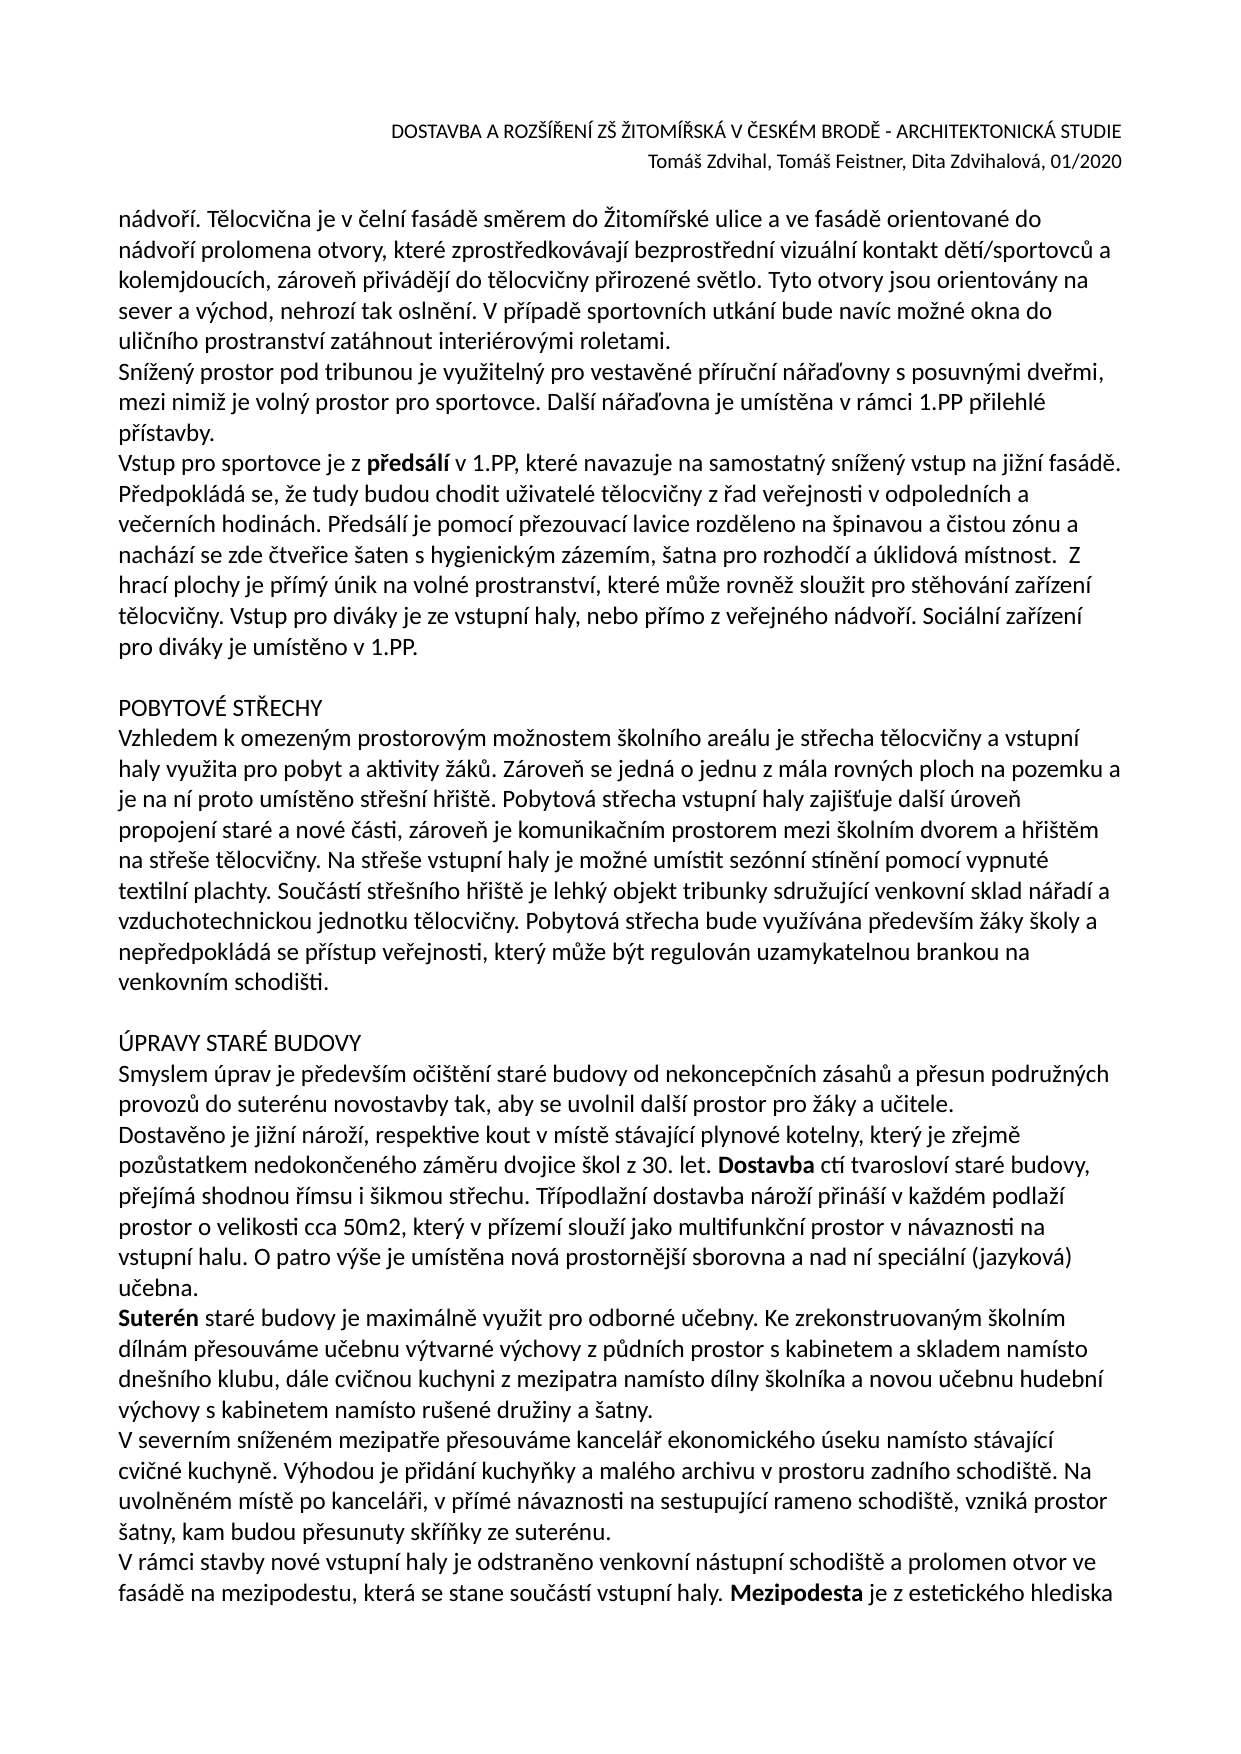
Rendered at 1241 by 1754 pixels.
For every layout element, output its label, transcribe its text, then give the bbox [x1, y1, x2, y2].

text Vstup pro sportovce je z předsálí v 1.PP, které navazuje na samostatný snížený vstup na jižní fasádě. Předpokládá se, že tudy budou chodit uživatelé tělocvičny z řad veřejnosti v odpoledních a večerních hodinách. Předsálí je pomocí přezouvací lavice rozděleno na špinavou a čistou zónu a nachází se zde čtveřice šaten s hygienickým zázemím, šatna pro rozhodčí a úklidová místnost. Z hrací plochy je přímý únik na volné prostranství, které může rovněž sloužit pro stěhování zařízení tělocvičny. Vstup pro diváky je ze vstupní haly, nebo přímo z veřejného nádvoří. Sociální zařízení pro diváky je umístěno v 1.PP. [118, 448, 1122, 661]
text Snížený prostor pod tribunou je využitelný pro vestavěné příruční nářaďovny s posuvnými dveřmi, mezi nimiž je volný prostor pro sportovce. Další nářaďovna je umístěna v rámci 1.PP přilehlé přístavby. [118, 356, 1122, 448]
text Suterén staré budovy je maximálně využit pro odborné učebny. Ke zrekonstruovaným školním dílnám přesouváme učebnu výtvarné výchovy z půdních prostor s kabinetem a skladem namísto dnešního klubu, dále cvičnou kuchyni z mezipatra namísto dílny školníka a novou učebnu hudební výchovy s kabinetem namísto rušené družiny a šatny. [118, 1302, 1122, 1424]
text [118, 1546, 1122, 1607]
text Dostavěno je jižní nároží, respektive kout v místě stávající plynové kotelny, který je zřejmě pozůstatkem nedokončeného záměru dvojice škol z 30. let. Dostavba ctí tvarosloví staré budovy, přejímá shodnou římsu i šikmou střechu. Třípodlažní dostavba nároží přináší v každém podlaží prostor o velikosti cca 50m2, který v přízemí slouží jako multifunkční prostor v návaznosti na vstupní halu. O patro výše je umístěna nová prostornější sborovna a nad ní speciální (jazyková) učebna. [118, 1119, 1122, 1302]
text ÚPRAVY STARÉ BUDOVY [118, 1027, 1122, 1058]
text V severním sníženém mezipatře přesouváme kancelář ekonomického úseku namísto stávající cvičné kuchyně. Výhodou je přidání kuchyňky a malého archivu v prostoru zadního schodiště. Na uvolněném místě po kanceláři, v přímé návaznosti na sestupující rameno schodiště, vzniká prostor šatny, kam budou přesunuty skříňky ze suterénu. [118, 1424, 1122, 1546]
text Smyslem úprav je především očištění staré budovy od nekoncepčních zásahů a přesun podružných provozů do suterénu novostavby tak, aby se uvolnil další prostor pro žáky a učitele. [118, 1058, 1122, 1119]
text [118, 203, 1122, 356]
text POBYTOVÉ STŘECHY [118, 692, 1122, 722]
text Vzhledem k omezeným prostorovým možnostem školního areálu je střecha tělocvičny a vstupní haly využita pro pobyt a aktivity žáků. Zároveň se jedná o jednu z mála rovných ploch na pozemku a je na ní proto umístěno střešní hřiště. Pobytová střecha vstupní haly zajišťuje další úroveň propojení staré a nové části, zároveň je komunikačním prostorem mezi školním dvorem a hřištěm na střeše tělocvičny. Na střeše vstupní haly je možné umístit sezónní stínění pomocí vypnuté textilní plachty. Součástí střešního hřiště je lehký objekt tribunky sdružující venkovní sklad nářadí a vzduchotechnickou jednotku tělocvičny. Pobytová střecha bude využívána především žáky školy a nepředpokládá se přístup veřejnosti, který může být regulován uzamykatelnou brankou na venkovním schodišti. [118, 722, 1122, 997]
